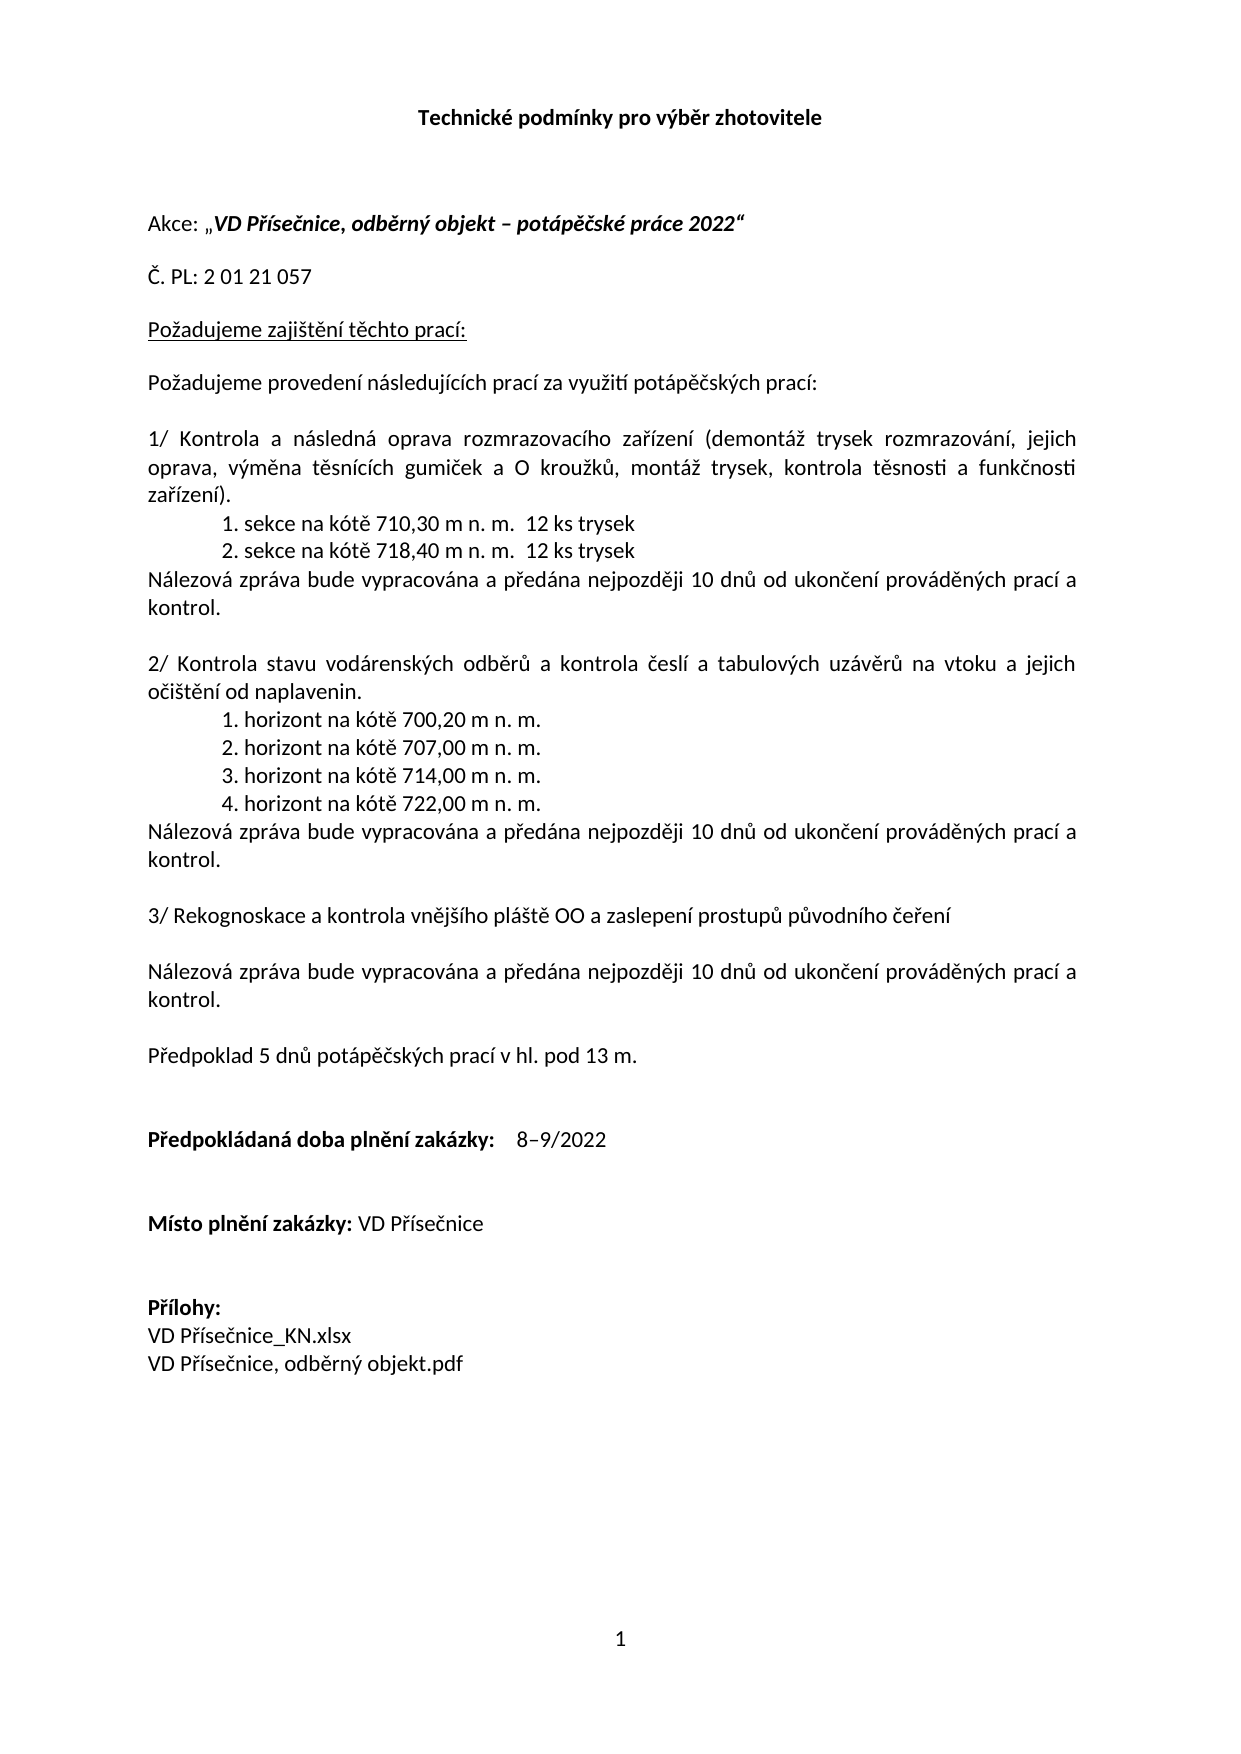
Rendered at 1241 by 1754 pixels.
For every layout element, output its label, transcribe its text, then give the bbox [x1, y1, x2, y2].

text 1. horizont na kótě 700,20 m n. m. [148, 705, 1078, 733]
text 2. sekce na kótě 718,40 m n. m. 12 ks trysek [148, 537, 1078, 565]
text 2/ Kontrola stavu vodárenských odběrů a kontrola česlí a tabulových uzávěrů na vtoku a jejich očištění od naplavenin. [148, 649, 1078, 705]
text Nálezová zpráva bude vypracována a předána nejpozději 10 dnů od ukončení prováděných prací a kontrol. [148, 817, 1078, 873]
text Přílohy: [148, 1293, 1078, 1321]
text 3. horizont na kótě 714,00 m n. m. [148, 761, 1078, 789]
text 2. horizont na kótě 707,00 m n. m. [148, 733, 1078, 761]
text Požadujeme zajištění těchto prací: [148, 316, 1093, 343]
text Předpokládaná doba plnění zakázky: 8–9/2022 [148, 1125, 1078, 1153]
text Technické podmínky pro výběr zhotovitele [148, 103, 1093, 131]
text Předpoklad 5 dnů potápěčských prací v hl. pod 13 m. [148, 1041, 1078, 1069]
text 1. sekce na kótě 710,30 m n. m. 12 ks trysek [148, 509, 1078, 537]
text Požadujeme provedení následujících prací za využití potápěčských prací: [148, 368, 1078, 397]
text 4. horizont na kótě 722,00 m n. m. [148, 789, 1078, 817]
text Nálezová zpráva bude vypracována a předána nejpozději 10 dnů od ukončení prováděných prací a kontrol. [148, 957, 1078, 1013]
text Místo plnění zakázky: VD Přísečnice [148, 1209, 1078, 1237]
text VD Přísečnice, odběrný objekt.pdf [148, 1349, 1093, 1377]
text 1/ Kontrola a následná oprava rozmrazovacího zařízení (demontáž trysek rozmrazování, jejich oprava, výměna těsnících gumiček a O kroužků, montáž trysek, kontrola těsnosti a funkčnosti zařízení). [148, 424, 1078, 509]
text 3/ Rekognoskace a kontrola vnějšího pláště OO a zaslepení prostupů původního čeření [148, 901, 1078, 929]
text VD Přísečnice_KN.xlsx [148, 1321, 1093, 1349]
text Akce: „VD Přísečnice, odběrný objekt – potápěčské práce 2022“ [148, 209, 1093, 237]
text Nálezová zpráva bude vypracována a předána nejpozději 10 dnů od ukončení prováděných prací a kontrol. [148, 565, 1078, 621]
text Č. PL: 2 01 21 057 [148, 262, 1093, 291]
